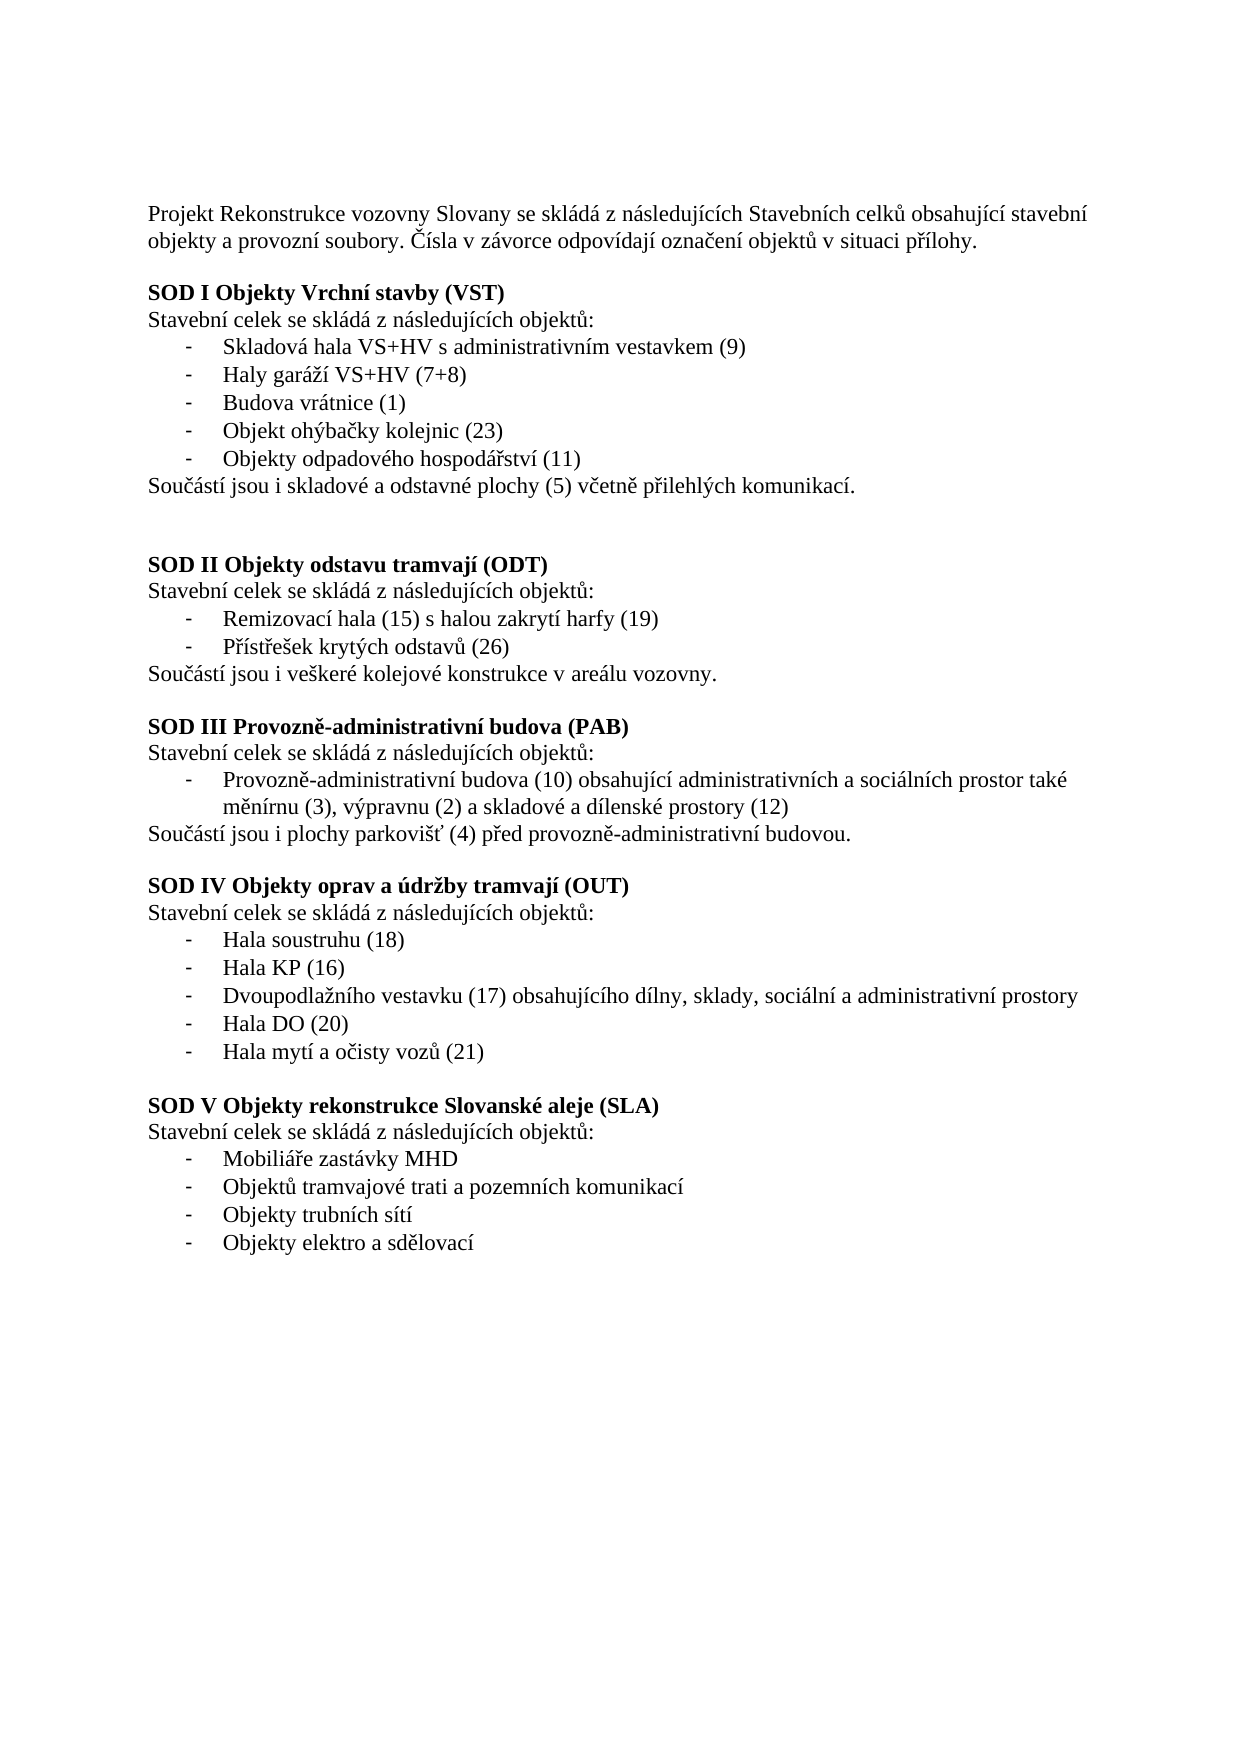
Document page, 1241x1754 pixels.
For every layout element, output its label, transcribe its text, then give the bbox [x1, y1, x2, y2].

list Objekty odpadového hospodářství (11) [185, 444, 1093, 472]
list Přístřešek krytých odstavů (26) [185, 632, 1093, 660]
text Stavební celek se skládá z následujících objektů: [148, 899, 1093, 925]
list Haly garáží VS+HV (7+8) [185, 360, 1093, 388]
text SOD I Objekty Vrchní stavby (VST) [148, 279, 1093, 306]
list Dvoupodlažního vestavku (17) obsahujícího dílny, sklady, sociální a administrativní prostory [185, 981, 1093, 1009]
text SOD V Objekty rekonstrukce Slovanské aleje (SLA) [148, 1092, 1093, 1118]
text Projekt Rekonstrukce vozovny Slovany se skládá z následujících Stavebních celků obsahující stavební objekty a provozní soubory. Čísla v závorce odpovídají označení objektů v situaci přílohy. [148, 200, 1093, 253]
text Stavební celek se skládá z následujících objektů: [148, 578, 1093, 604]
text Stavební celek se skládá z následujících objektů: [148, 739, 1093, 765]
list Provozně-administrativní budova (10) obsahující administrativních a sociálních prostor také měnírnu (3), výpravnu (2) a skladové a dílenské prostory (12) [185, 765, 1093, 820]
list Mobiliáře zastávky MHD [185, 1144, 1093, 1172]
text Součástí jsou i veškeré kolejové konstrukce v areálu vozovny. [148, 660, 1093, 686]
text SOD II Objekty odstavu tramvají (ODT) [148, 551, 1093, 578]
list Hala soustruhu (18) [185, 925, 1093, 953]
text SOD III Provozně-administrativní budova (PAB) [148, 713, 1093, 739]
text Stavební celek se skládá z následujících objektů: [148, 306, 1093, 332]
list Hala DO (20) [185, 1009, 1093, 1037]
list Objekty trubních sítí [185, 1200, 1093, 1228]
list Skladová hala VS+HV s administrativním vestavkem (9) [185, 332, 1093, 360]
list Hala KP (16) [185, 953, 1093, 981]
list Objekt ohýbačky kolejnic (23) [185, 416, 1093, 444]
text SOD IV Objekty oprav a údržby tramvají (OUT) [148, 872, 1093, 899]
text Součástí jsou i plochy parkovišť (4) před provozně-administrativní budovou. [148, 820, 1093, 846]
list Objekty elektro a sdělovací [185, 1228, 1093, 1256]
list Budova vrátnice (1) [185, 388, 1093, 416]
list Objektů tramvajové trati a pozemních komunikací [185, 1172, 1093, 1200]
text Součástí jsou i skladové a odstavné plochy (5) včetně přilehlých komunikací. [148, 472, 1093, 498]
list Remizovací hala (15) s halou zakrytí harfy (19) [185, 604, 1093, 632]
text Stavební celek se skládá z následujících objektů: [148, 1118, 1093, 1144]
list Hala mytí a očisty vozů (21) [185, 1037, 1093, 1065]
